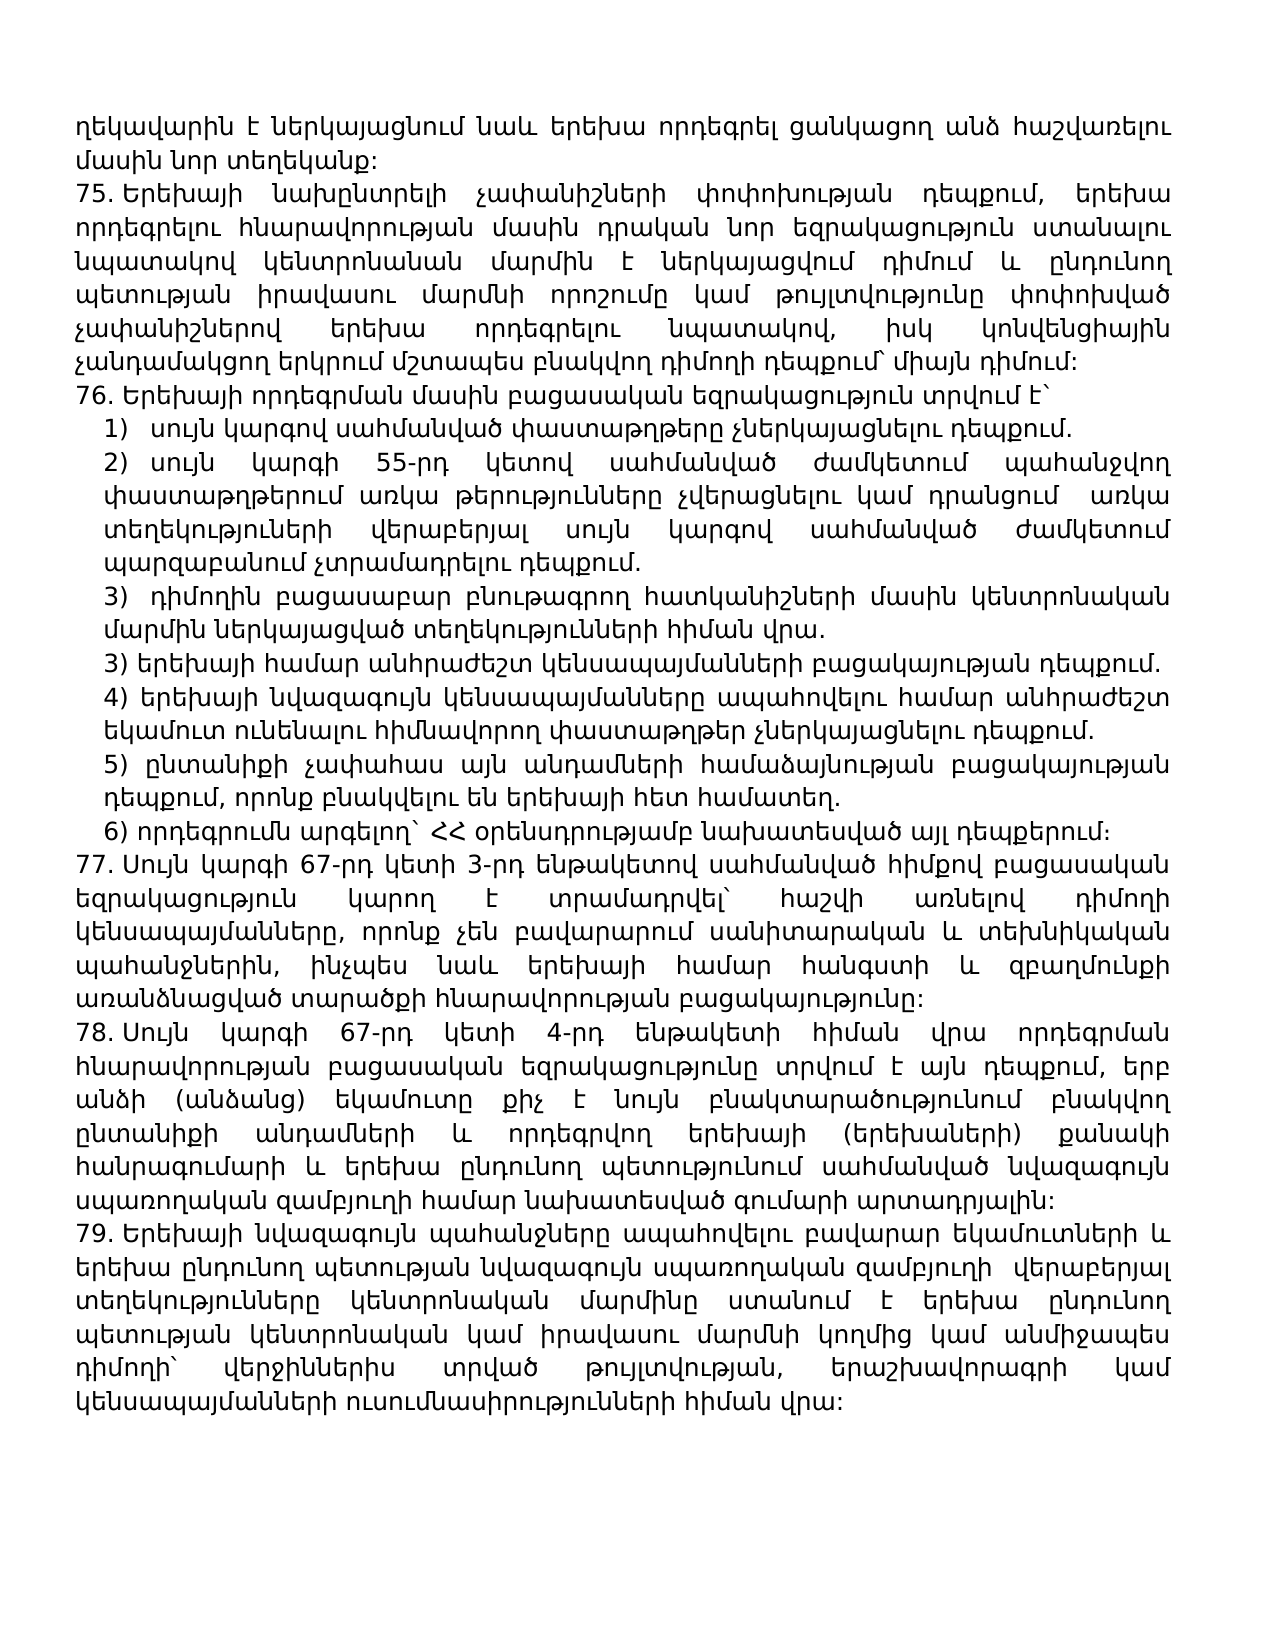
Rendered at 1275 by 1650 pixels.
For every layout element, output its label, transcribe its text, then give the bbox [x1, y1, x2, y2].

list Երեխայի նախընտրելի չափանիշների փոփոխության դեպքում, երեխա որդեգրելու հնարավորության մասին դրական նոր եզրակացություն ստանալու նպատակով կենտրոնանան մարմին է ներկայացվում դիմում և ընդունող պետության իրավասու մարմնի որոշումը կամ թույլտվությունը փոփոխված չափանիշներով երեխա որդեգրելու նպատակով, իսկ կոնվենցիային չանդամակցող երկրում մշտապես բնակվող դիմողի դեպքում՝ միայն դիմում: [75, 179, 1171, 376]
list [75, 112, 1171, 175]
text 6) որդեգրումն արգելող` ՀՀ օրենսդրությամբ նախատեսված այլ դեպքերում։ [103, 817, 1171, 846]
list սույն կարգի 55-րդ կետով սահմանված ժամկետում պահանջվող փաստաթղթերում առկա թերությունները չվերացնելու կամ դրանցում առկա տեղեկություների վերաբերյալ սույն կարգով սահմանված ժամկետում պարզաբանում չտրամադրելու դեպքում. [103, 448, 1171, 578]
list 3) երեխայի համար անհրաժեշտ կենսապայմանների բացակայության դեպքում. [103, 649, 1171, 678]
list 4) երեխայի նվազագույն կենսապայմանները ապահովելու համար անհրաժեշտ եկամուտ ունենալու հիմնավորող փաստաթղթեր չներկայացնելու դեպքում. [103, 683, 1171, 745]
list դիմողին բացասաբար բնութագրող հատկանիշների մասին կենտրոնական մարմին ներկայացված տեղեկությունների հիման վրա. [103, 582, 1171, 645]
list Սույն կարգի 67-րդ կետի 3-րդ ենթակետով սահմանված հիմքով բացասական եզրակացություն կարող է տրամադրվել՝ հաշվի առնելով դիմողի կենսապայմանները, որոնք չեն բավարարում սանիտարական և տեխնիկական պահանջներին, ինչպես նաև երեխայի համար հանգստի և զբաղմունքի առանձնացված տարածքի հնարավորության բացակայությունը: [75, 850, 1171, 1014]
list Երեխայի նվազագույն պահանջները ապահովելու բավարար եկամուտների և երեխա ընդունող պետության նվազագույն սպառողական զամբյուղի վերաբերյալ տեղեկությունները կենտրոնական մարմինը ստանում է երեխա ընդունող պետության կենտրոնական կամ իրավասու մարմնի կողմից կամ անմիջապես դիմողի՝ վերջիններիս տրված թույլտվության, երաշխավորագրի կամ կենսապայմանների ուսումնասիրությունների հիման վրա: [75, 1219, 1171, 1416]
list սույն կարգով սահմանված փաստաթղթերը չներկայացնելու դեպքում. [103, 414, 1171, 443]
list Սույն կարգի 67-րդ կետի 4-րդ ենթակետի հիման վրա որդեգրման հնարավորության բացասական եզրակացությունը տրվում է այն դեպքում, երբ անձի (անձանց) եկամուտը քիչ է նույն բնակտարածությունում բնակվող ընտանիքի անդամների և որդեգրվող երեխայի (երեխաների) քանակի հանրագումարի և երեխա ընդունող պետությունում սահմանված նվազագույն սպառողական զամբյուղի համար նախատեսված գումարի արտադրյալին: [75, 1018, 1171, 1215]
list Երեխայի որդեգրման մասին բացասական եզրակացություն տրվում է` [75, 381, 1171, 410]
list 5) ընտանիքի չափահաս այն անդամների համաձայնության բացակայության դեպքում, որոնք բնակվելու են երեխայի հետ համատեղ. [103, 750, 1171, 812]
